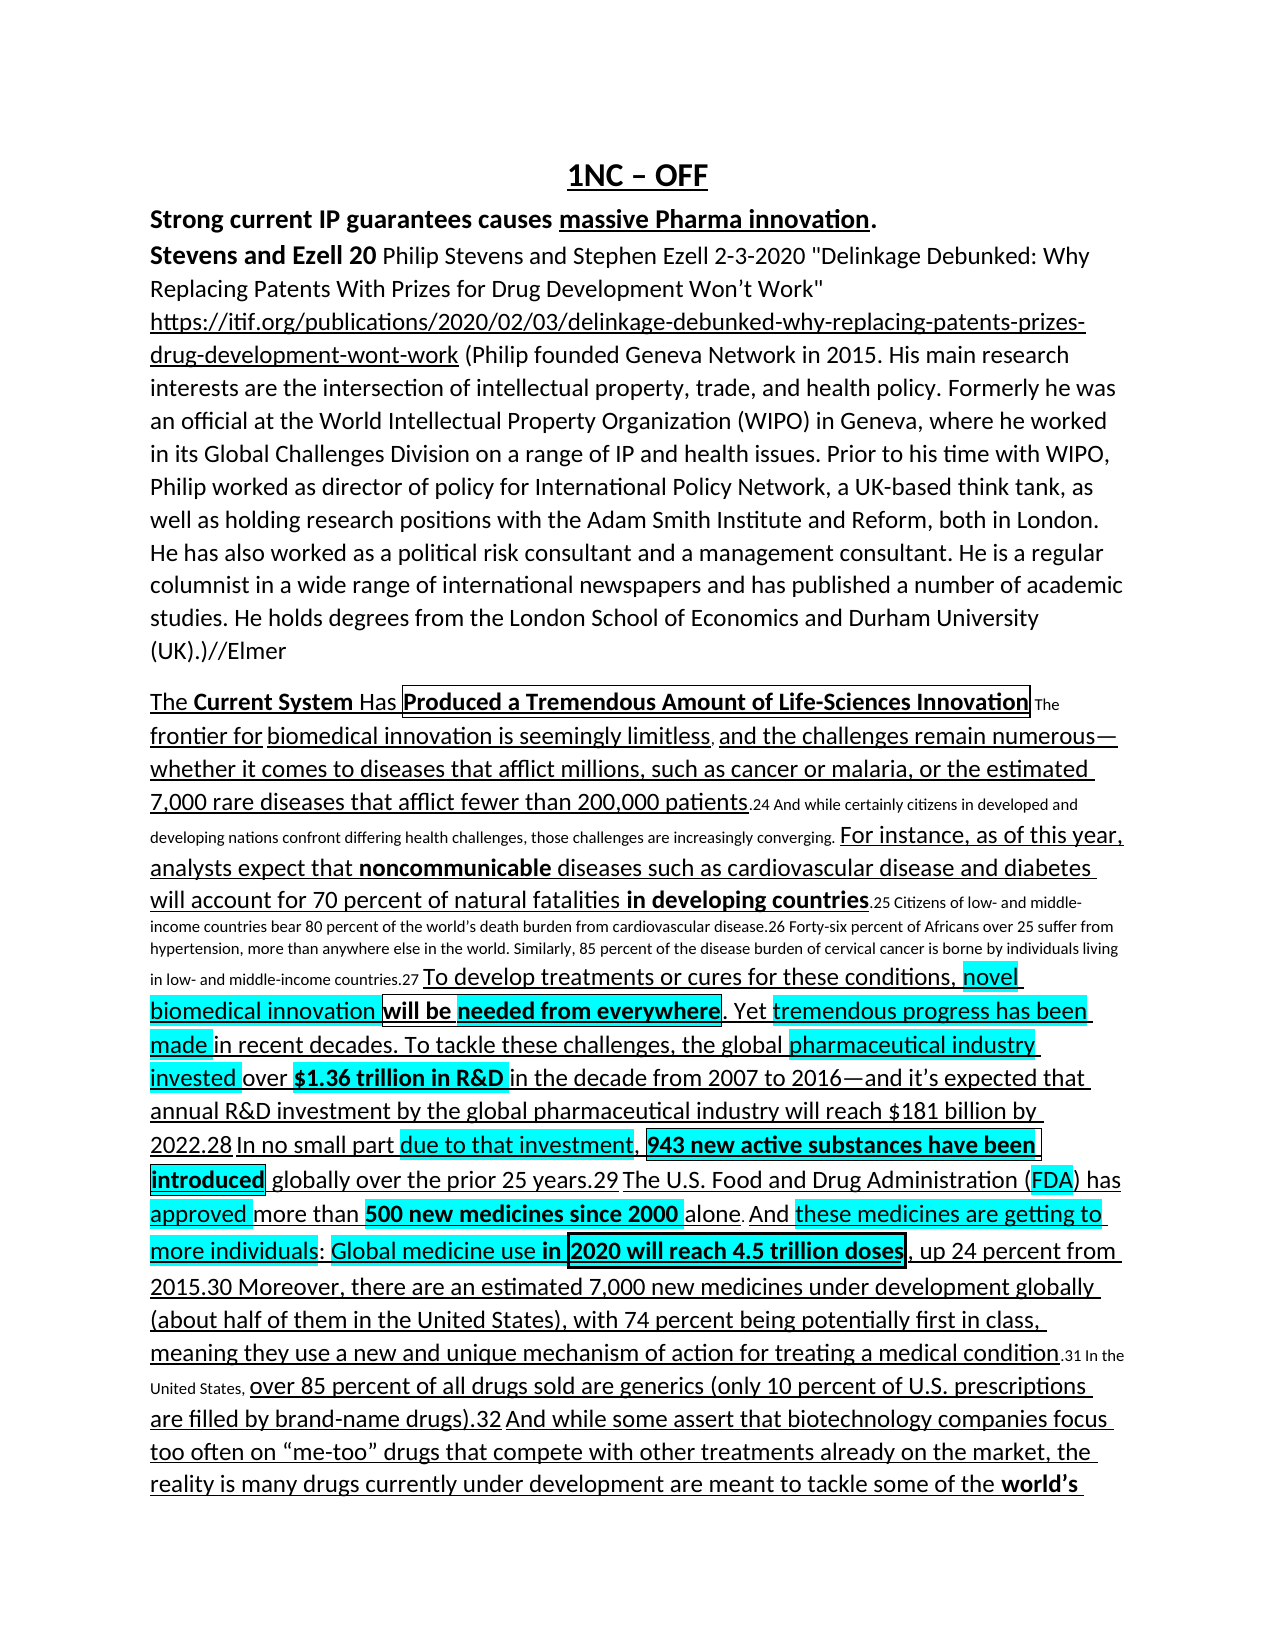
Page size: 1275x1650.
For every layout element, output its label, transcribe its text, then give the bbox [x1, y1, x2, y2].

subtitle Strong current IP guarantees causes massive Pharma innovation. [150, 202, 1125, 235]
text Stevens and Ezell 20 Philip Stevens and Stephen Ezell 2-3-2020 "Delinkage Debunked: Why Replacing Patents With Prizes for Drug Development Won’t Work" https://itif.org/publications/2020/02/03/delinkage-debunked-why-replacing-patents-prizes-drug-development-wont-work (Philip founded Geneva Network in 2015. His main research interests are the intersection of intellectual property, trade, and health policy. Formerly he was an official at the World Intellectual Property Organization (WIPO) in Geneva, where he worked in its Global Challenges Division on a range of IP and health issues. Prior to his time with WIPO, Philip worked as director of policy for International Policy Network, a UK-based think tank, as well as holding research positions with the Adam Smith Institute and Reform, both in London. He has also worked as a political risk consultant and a management consultant. He is a regular columnist in a wide range of international newspapers and has published a number of academic studies. He holds degrees from the London School of Economics and Durham University (UK).)//Elmer [150, 238, 1125, 666]
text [150, 685, 1125, 1499]
subtitle 1NC – OFF [150, 154, 1125, 195]
